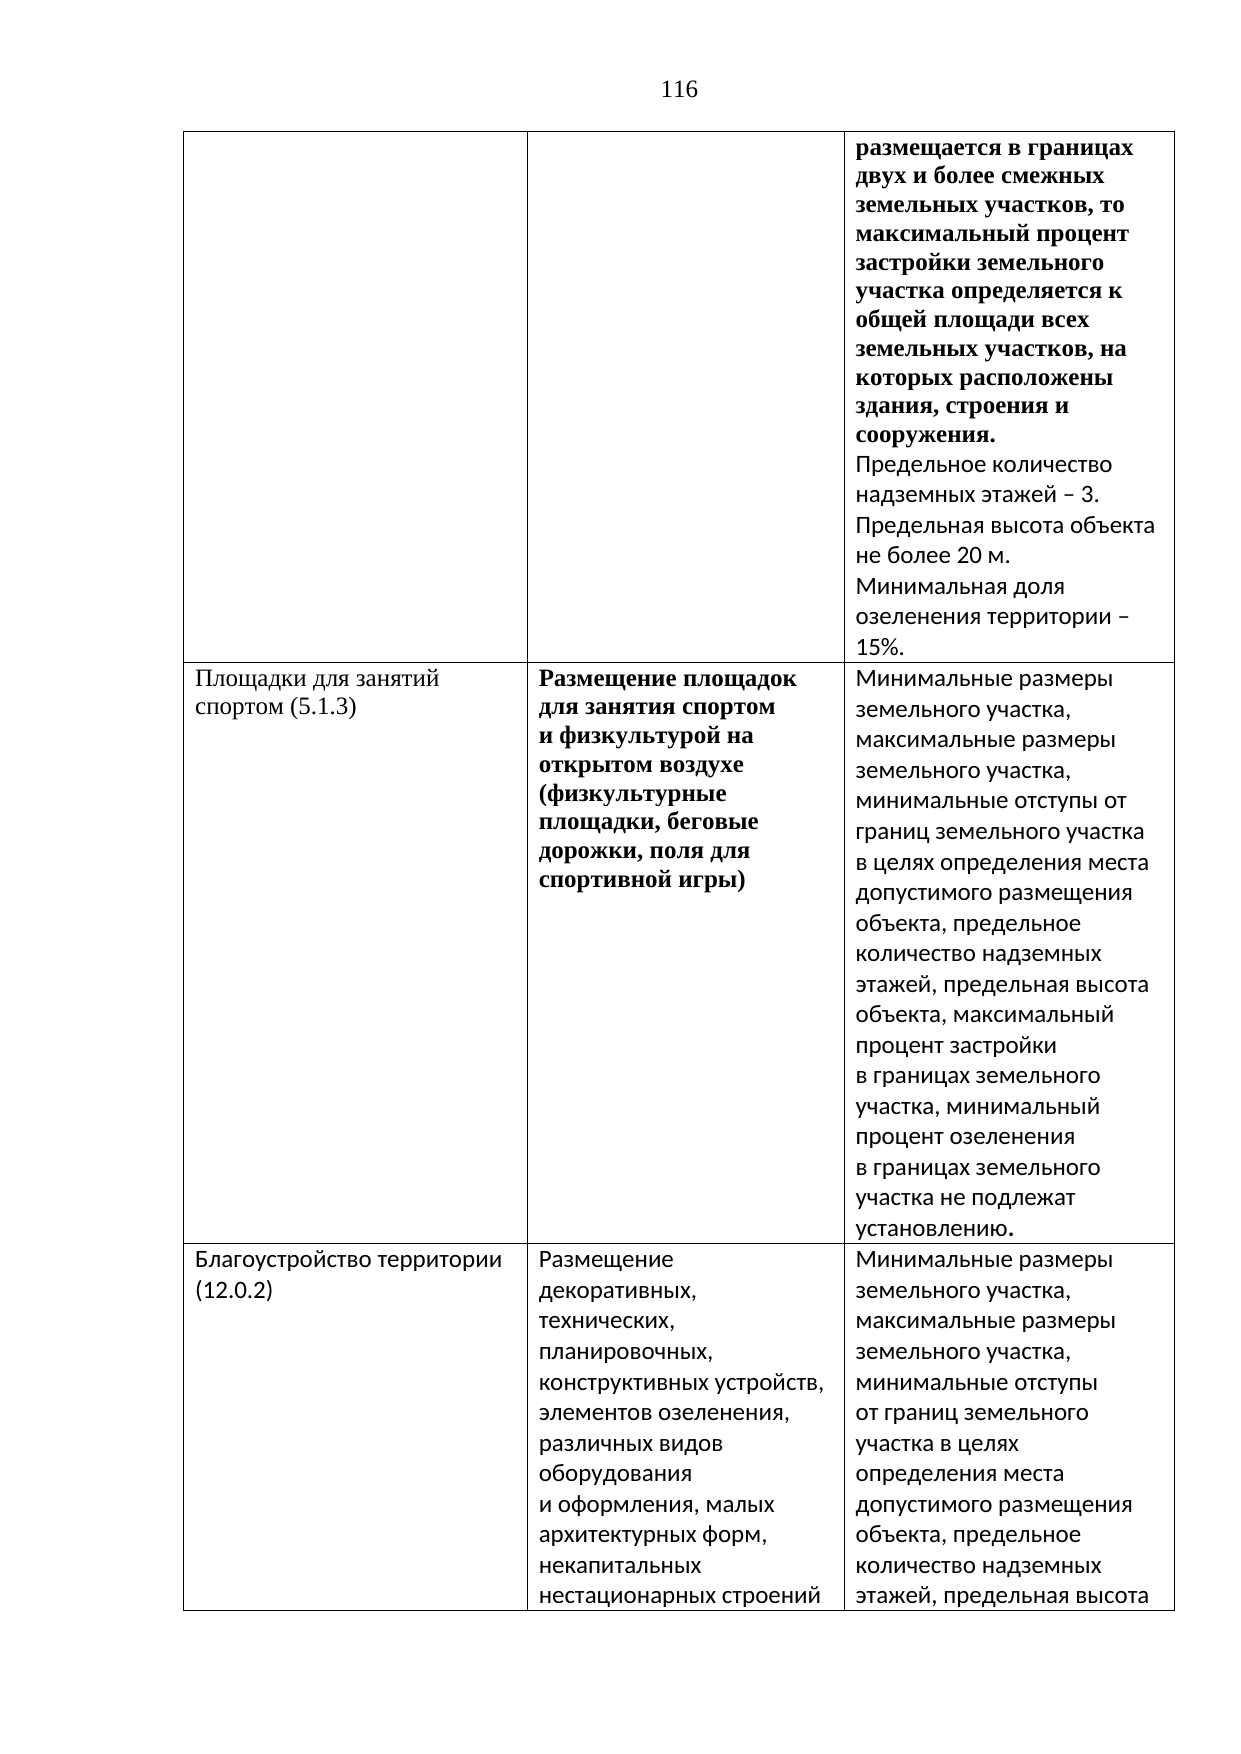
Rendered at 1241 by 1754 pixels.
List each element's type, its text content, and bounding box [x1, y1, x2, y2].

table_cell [845, 132, 1174, 662]
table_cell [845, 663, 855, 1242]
table_cell Площадки для занятий спортом (5.1.3) [184, 663, 527, 1242]
table_cell Размещение площадок для занятия спортом и физкультурой на открытом воздухе (физкультурные площадки, беговые дорожки, поля для спортивной игры) [528, 663, 844, 1242]
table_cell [528, 132, 844, 662]
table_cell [184, 1244, 527, 1610]
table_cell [184, 132, 527, 662]
